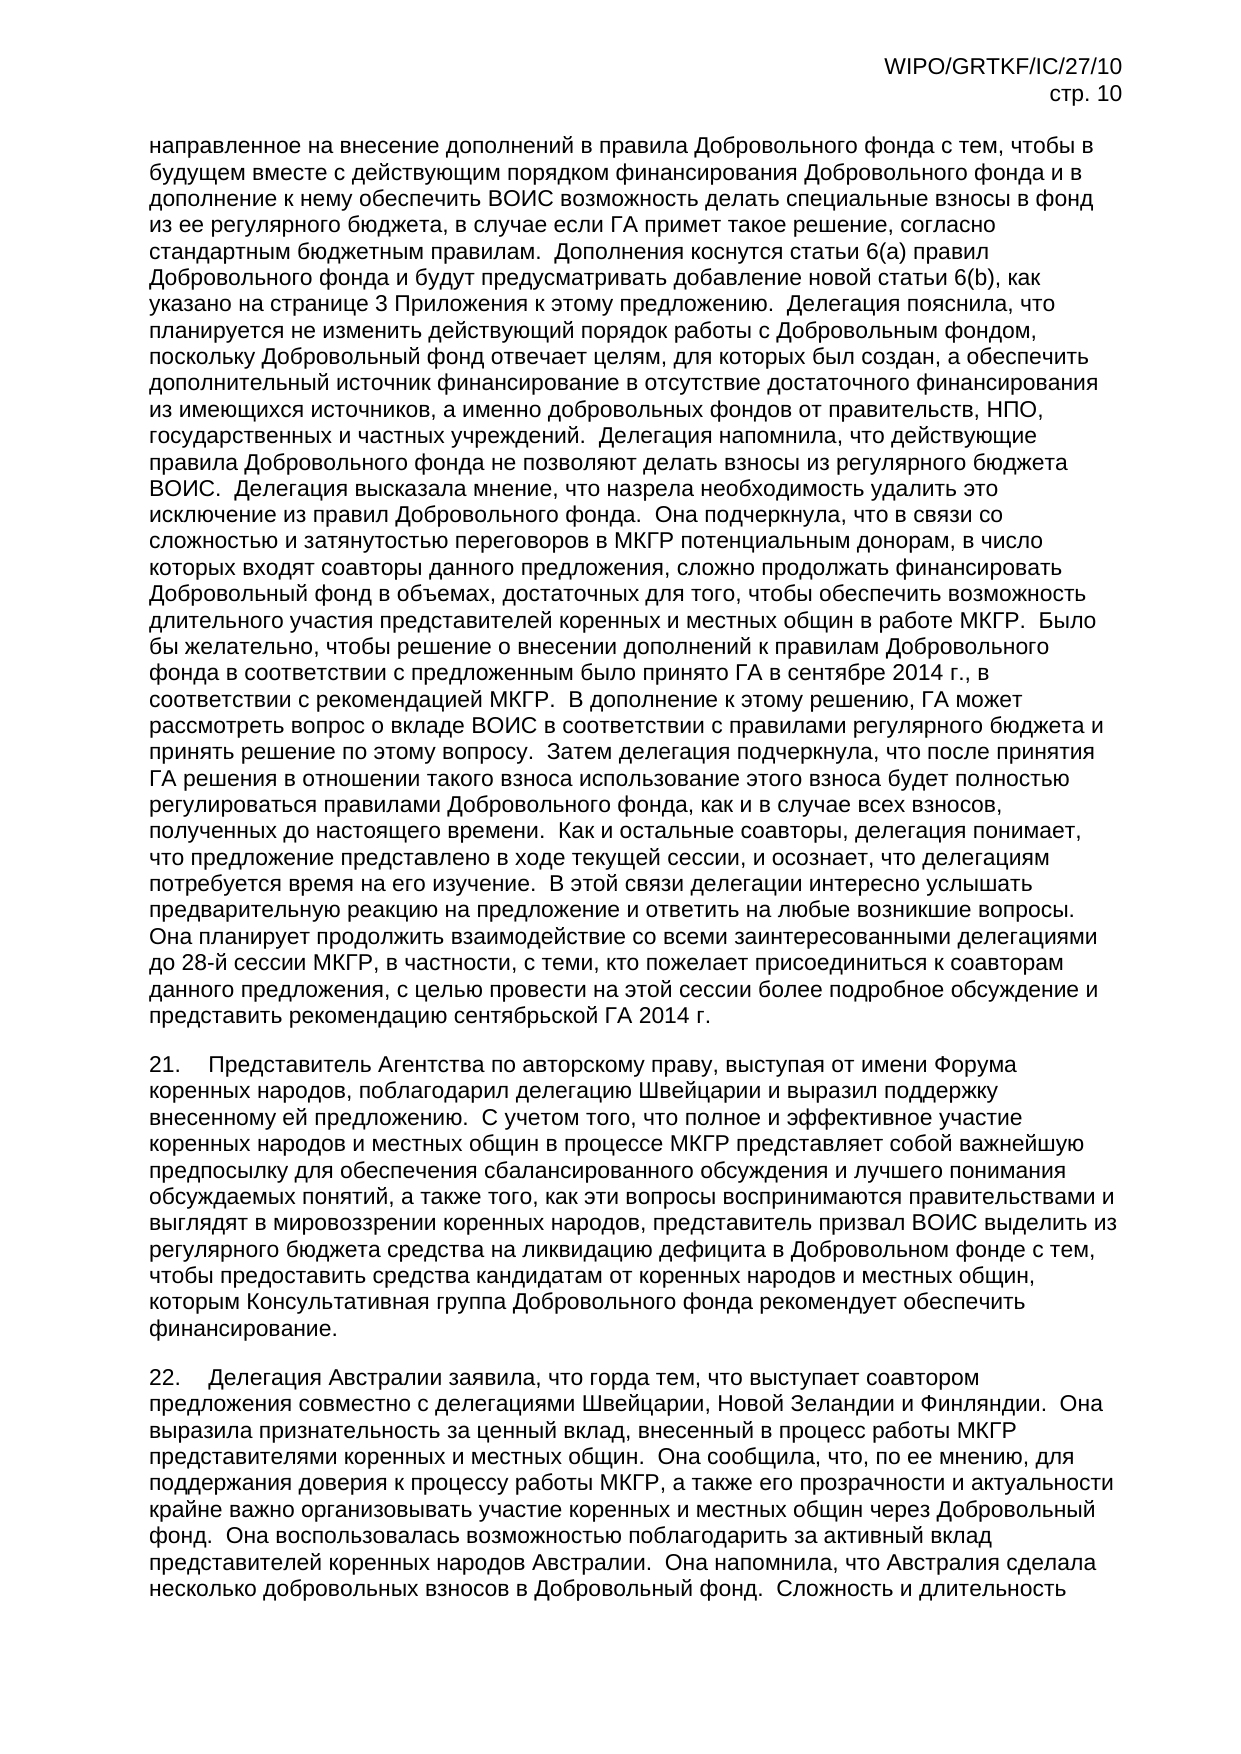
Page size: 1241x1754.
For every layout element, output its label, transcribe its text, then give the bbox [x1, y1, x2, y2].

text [149, 132, 1122, 1028]
text Представитель Агентства по авторскому праву, выступая от имени Форума коренных народов, поблагодарил делегацию Швейцарии и выразил поддержку внесенному ей предложению. С учетом того, что полное и эффективное участие коренных народов и местных общин в процессе МКГР представляет собой важнейшую предпосылку для обеспечения сбалансированного обсуждения и лучшего понимания обсуждаемых понятий, а также того, как эти вопросы воспринимаются правительствами и выглядят в мировоззрении коренных народов, представитель призвал ВОИС выделить из регулярного бюджета средства на ликвидацию дефицита в Добровольном фонде с тем, чтобы предоставить средства кандидатам от коренных народов и местных общин, которым Консультативная группа Добровольного фонда рекомендует обеспечить финансирование. [149, 1051, 1122, 1341]
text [149, 1364, 1122, 1601]
